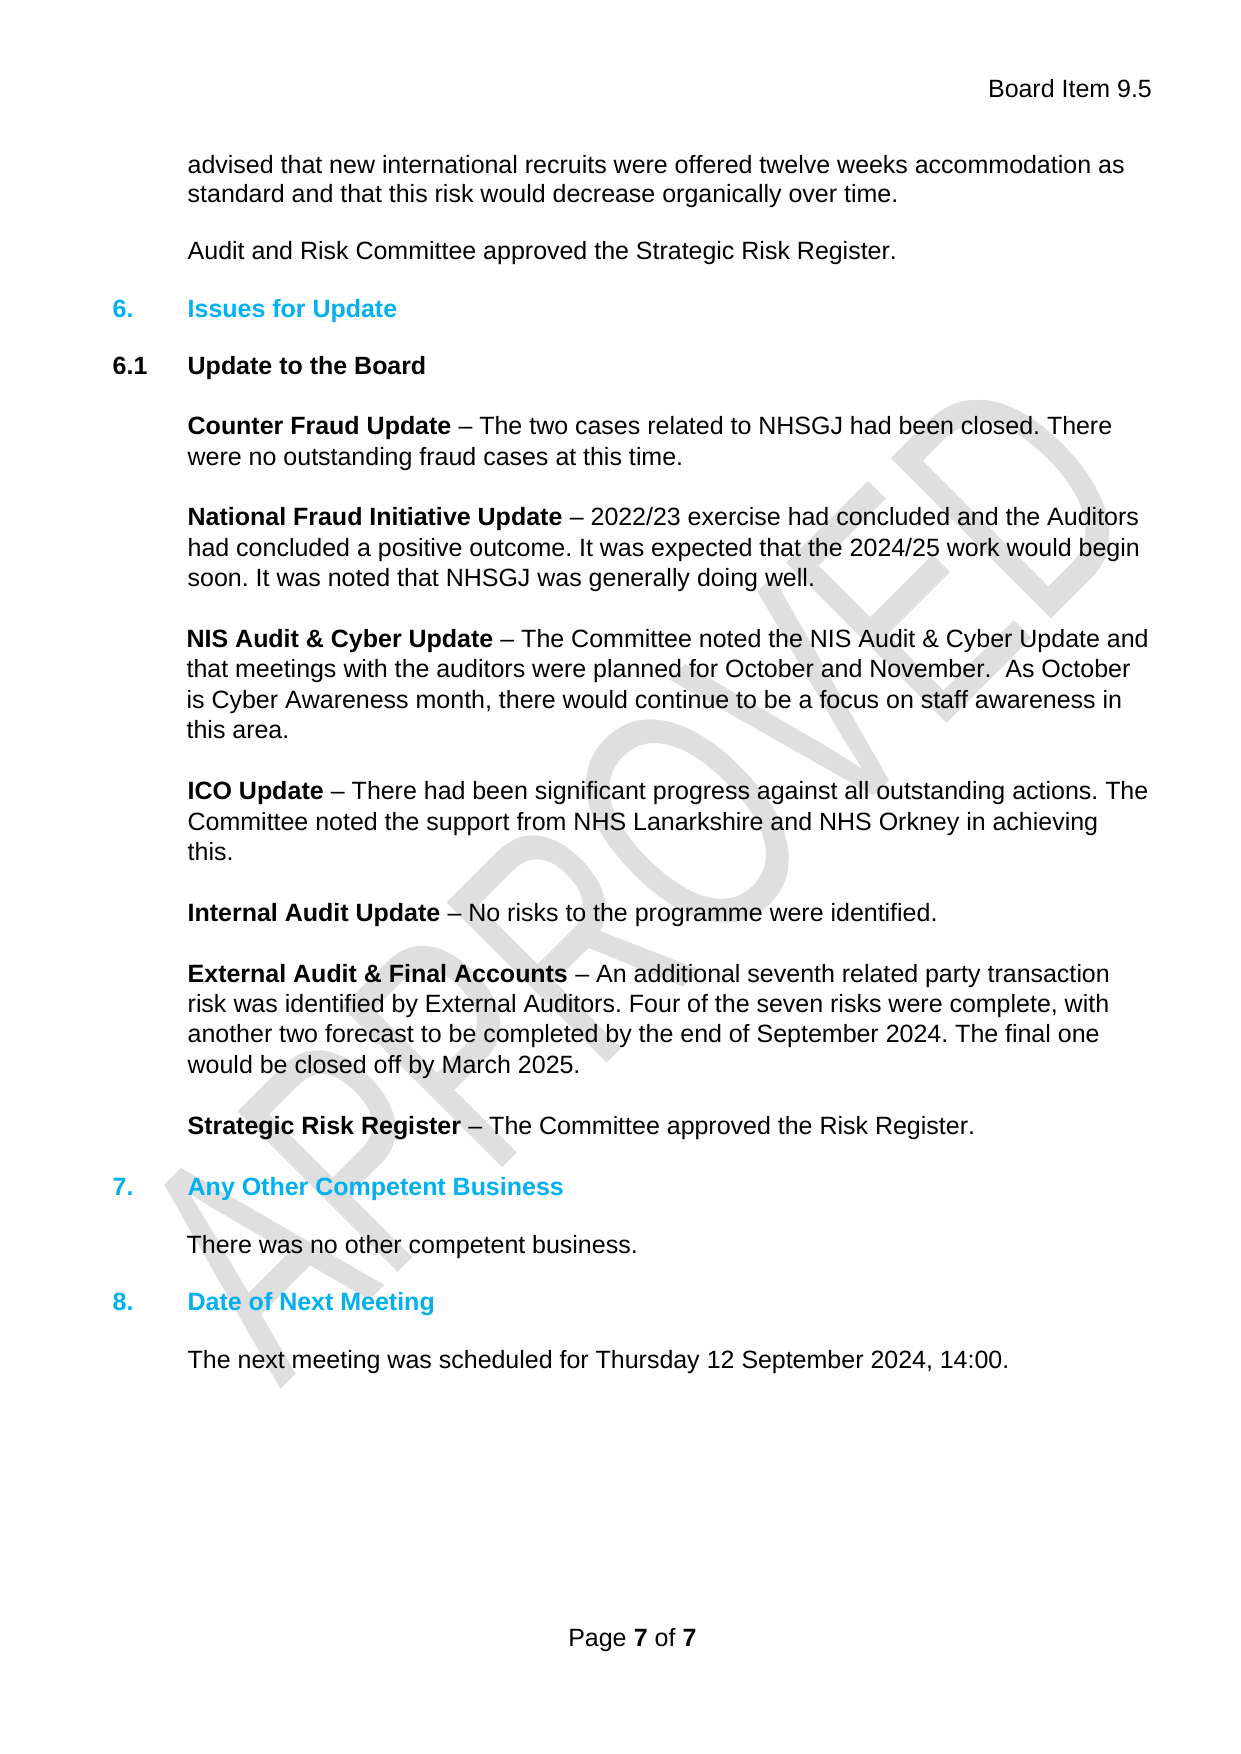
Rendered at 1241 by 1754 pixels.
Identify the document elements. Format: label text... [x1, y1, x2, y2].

text 7. Any Other Competent Business [112, 1172, 1152, 1201]
text National Fraud Initiative Update – 2022/23 exercise had concluded and the Auditors had concluded a positive outcome. It was expected that the 2024/25 work would begin soon. It was noted that NHSGJ was generally doing well. [187, 502, 1152, 592]
text 8. Date of Next Meeting [112, 1287, 1152, 1316]
text 6.1 Update to the Board [112, 351, 1152, 380]
text There was no other competent business. [186, 1229, 1152, 1258]
text Counter Fraud Update – The two cases related to NHSGJ had been closed. There were no outstanding fraud cases at this time. [187, 411, 1152, 470]
text NIS Audit & Cyber Update – The Committee noted the NIS Audit & Cyber Update and that meetings with the auditors were planned for October and November. As October is Cyber Awareness month, there would continue to be a focus on staff awareness in this area. [186, 624, 1152, 744]
text Internal Audit Update – No risks to the programme were identified. [112, 898, 1152, 926]
text Strategic Risk Register – The Committee approved the Risk Register. [187, 1111, 1152, 1139]
text External Audit & Final Accounts – An additional seventh related party transaction risk was identified by External Auditors. Four of the seven risks were complete, with another two forecast to be completed by the end of September 2024. The final one would be closed off by March 2025. [187, 958, 1152, 1078]
text Audit and Risk Committee approved the Strategic Risk Register. [186, 236, 1152, 265]
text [187, 150, 1152, 207]
text ICO Update – There had been significant progress against all outstanding actions. The Committee noted the support from NHS Lanarkshire and NHS Orkney in achieving this. [187, 776, 1152, 866]
text 6. Issues for Update [112, 294, 1152, 351]
text The next meeting was scheduled for Thursday 12 September 2024, 14:00. [187, 1344, 1152, 1373]
